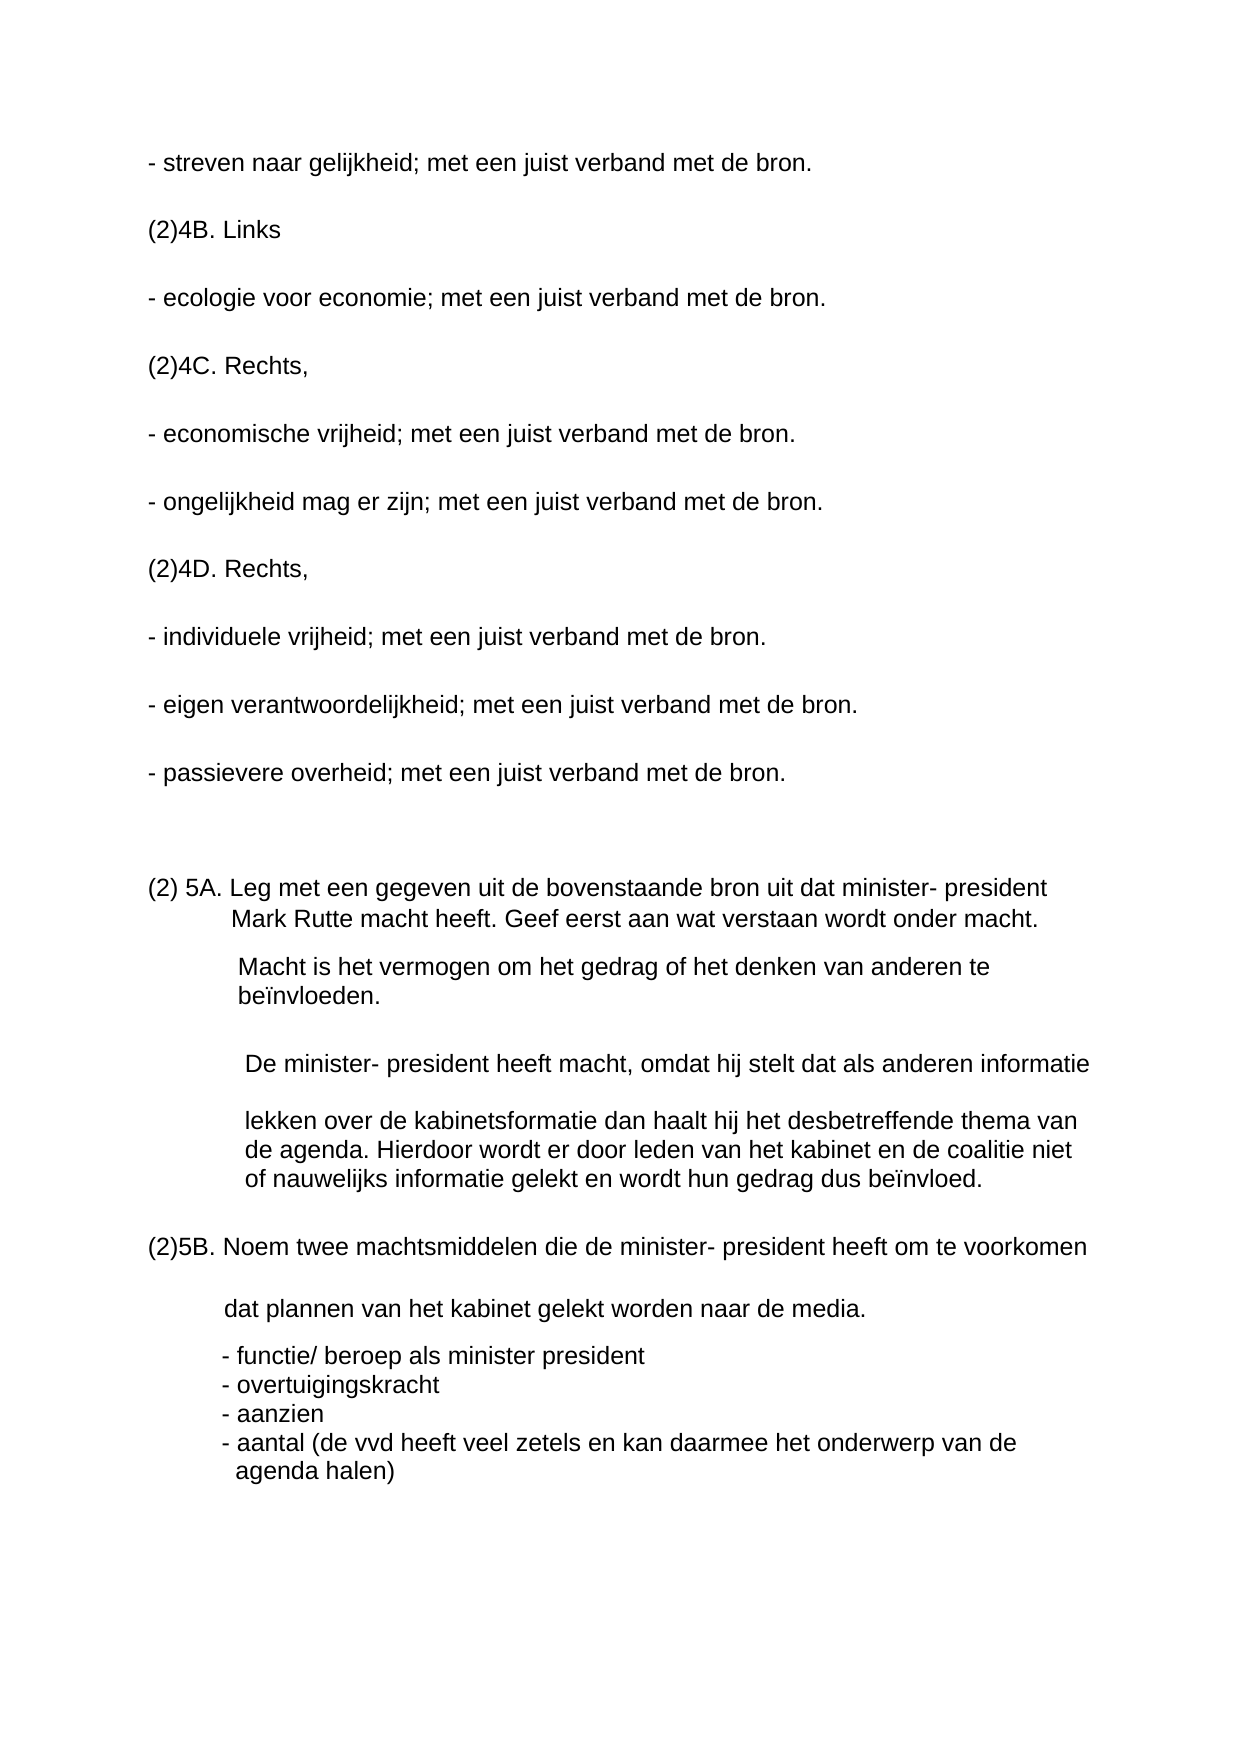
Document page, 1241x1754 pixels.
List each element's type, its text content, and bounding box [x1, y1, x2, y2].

text - ongelijkheid mag er zijn; met een juist verband met de bron. [148, 487, 1093, 515]
text - passievere overheid; met een juist verband met de bron. [148, 758, 1093, 787]
text Macht is het vermogen om het gedrag of het denken van anderen te beïnvloeden. [148, 952, 1093, 1010]
text - individuele vrijheid; met een juist verband met de bron. [148, 622, 1093, 651]
text (2)4B. Links [148, 215, 1093, 244]
text - eigen verantwoordelijkheid; met een juist verband met de bron. [148, 690, 1093, 719]
text - functie/ beroep als minister president [148, 1341, 1093, 1370]
text - economische vrijheid; met een juist verband met de bron. [148, 419, 1093, 448]
text - ecologie voor economie; met een juist verband met de bron. [148, 283, 1093, 312]
text - aantal (de vvd heeft veel zetels en kan daarmee het onderwerp van de [221, 1428, 1093, 1456]
text (2)4C. Rechts, [148, 351, 1093, 380]
text agenda halen) [221, 1456, 1093, 1485]
text - overtuigingskracht [148, 1370, 1093, 1399]
text (2)5B. Noem twee machtsmiddelen die de minister- president heeft om te voorkomen dat plannen van het kabinet gelekt worden naar de media. [148, 1232, 1093, 1322]
text - streven naar gelijkheid; met een juist verband met de bron. [148, 148, 1093, 176]
text - aanzien [148, 1399, 1093, 1428]
text De minister- president heeft macht, omdat hij stelt dat als anderen informatie lekken over de kabinetsformatie dan haalt hij het desbetreffende thema van de agenda. Hierdoor wordt er door leden van het kabinet en de coalitie niet of nauwelijks informatie gelekt en wordt hun gedrag dus beïnvloed. [148, 1049, 1093, 1192]
text (2) 5A. Leg met een gegeven uit de bovenstaande bron uit dat minister- president Mark Rutte macht heeft. Geef eerst aan wat verstaan wordt onder macht. [148, 873, 1093, 933]
text (2)4D. Rechts, [148, 554, 1093, 583]
